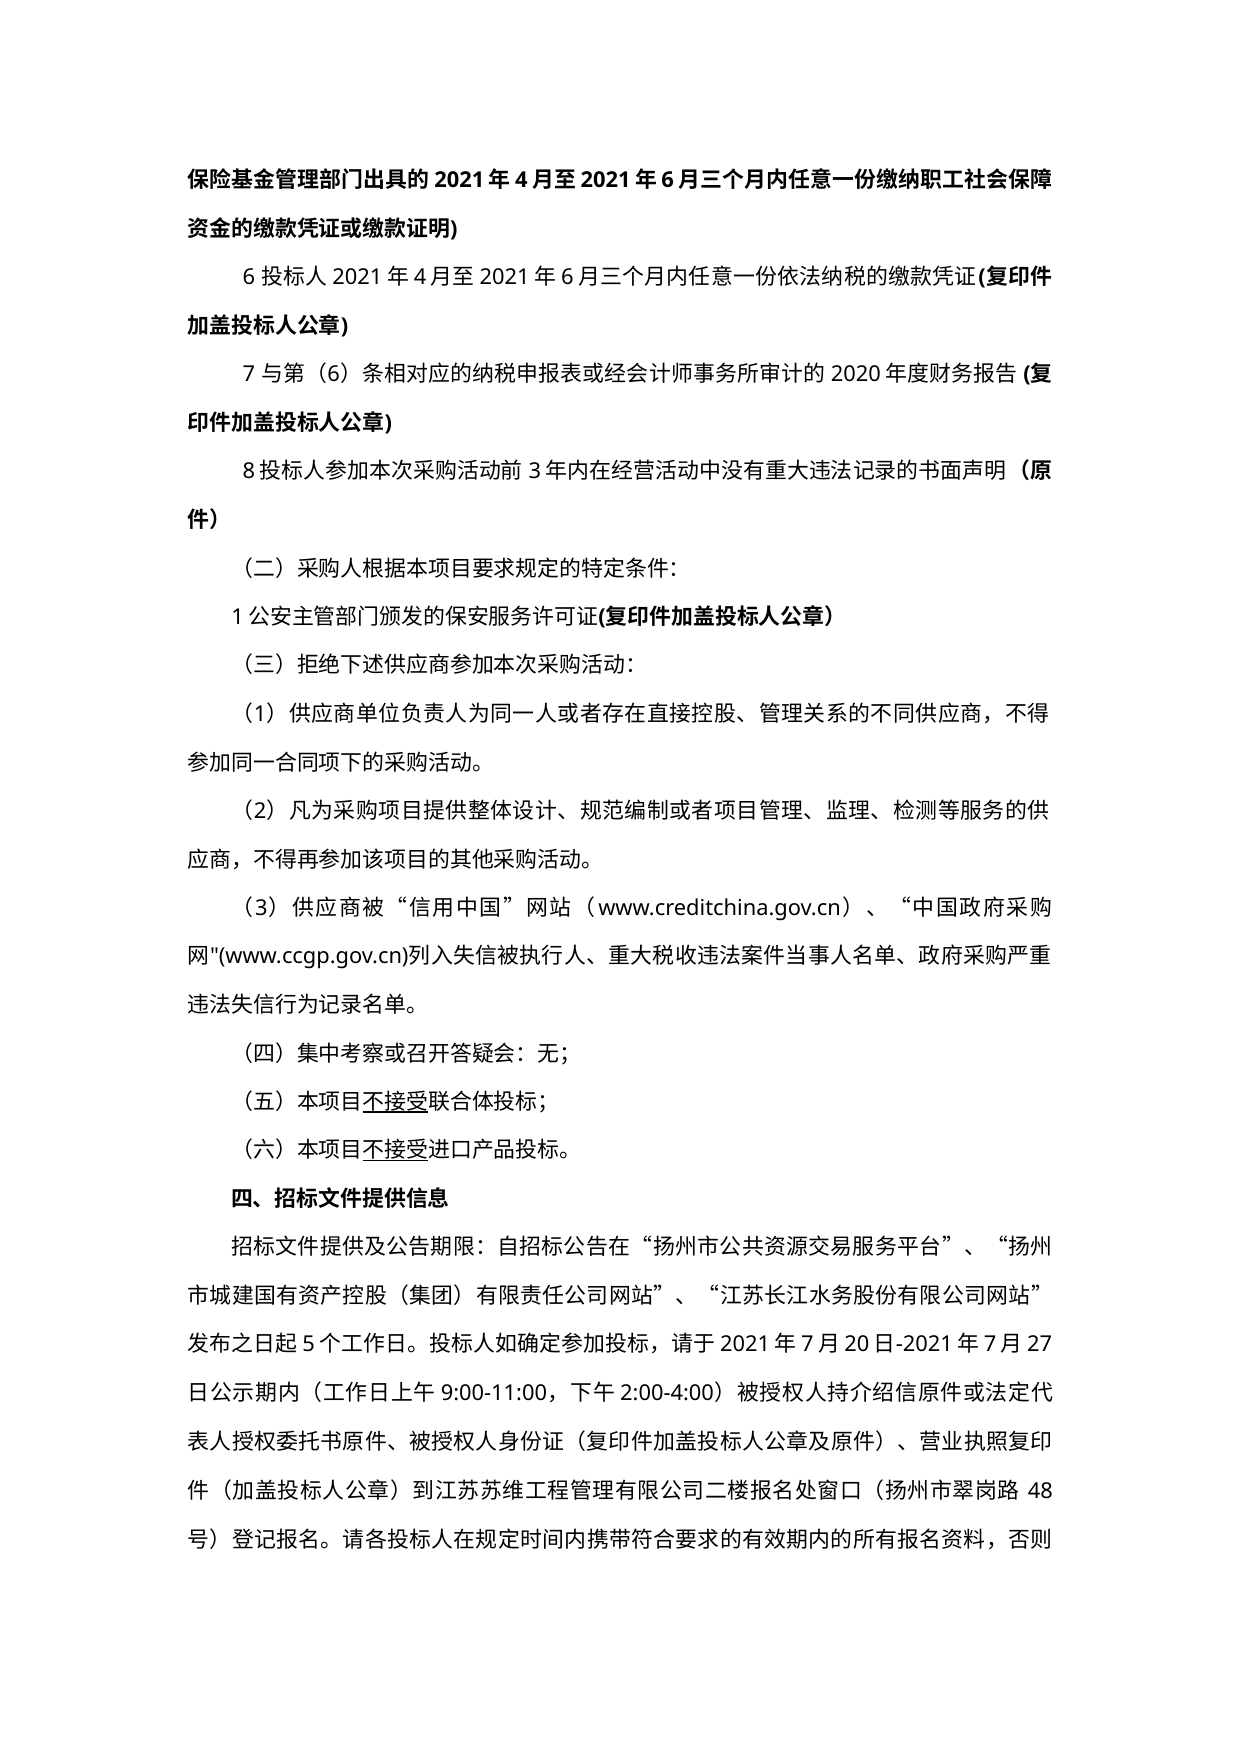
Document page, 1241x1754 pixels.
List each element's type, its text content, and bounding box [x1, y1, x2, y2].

text 8投标人参加本次采购活动前3年内在经营活动中没有重大违法记录的书面声明（原件） [187, 453, 1053, 534]
text （三）拒绝下述供应商参加本次采购活动： [187, 647, 1053, 679]
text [187, 162, 1053, 243]
text 1公安主管部门颁发的保安服务许可证(复印件加盖投标人公章） [187, 599, 1053, 631]
text （六）本项目不接受进口产品投标。 [187, 1132, 1053, 1164]
text （1）供应商单位负责人为同一人或者存在直接控股、管理关系的不同供应商，不得参加同一合同项下的采购活动。 [187, 695, 1053, 777]
text （四）集中考察或召开答疑会：无； [187, 1035, 1053, 1068]
text 7 与第（6）条相对应的纳税申报表或经会计师事务所审计的2020年度财务报告 (复印件加盖投标人公章) [187, 356, 1053, 437]
list 采购人根据本项目要求规定的特定条件： [187, 550, 1053, 583]
text 6 投标人2021年4月至2021年6月三个月内任意一份依法纳税的缴款凭证(复印件加盖投标人公章) [187, 259, 1053, 340]
text （2）凡为采购项目提供整体设计、规范编制或者项目管理、监理、检测等服务的供应商，不得再参加该项目的其他采购活动。 [187, 792, 1053, 874]
text （五）本项目不接受联合体投标； [187, 1084, 1053, 1116]
text 四、招标文件提供信息 [187, 1180, 1053, 1213]
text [187, 1229, 1053, 1554]
text （3）供应商被“信用中国”网站（www.creditchina.gov.cn）、“中国政府采购网"(www.ccgp.gov.cn)列入失信被执行人、重大税收违法案件当事人名单、政府采购严重违法失信行为记录名单。 [187, 889, 1053, 1019]
